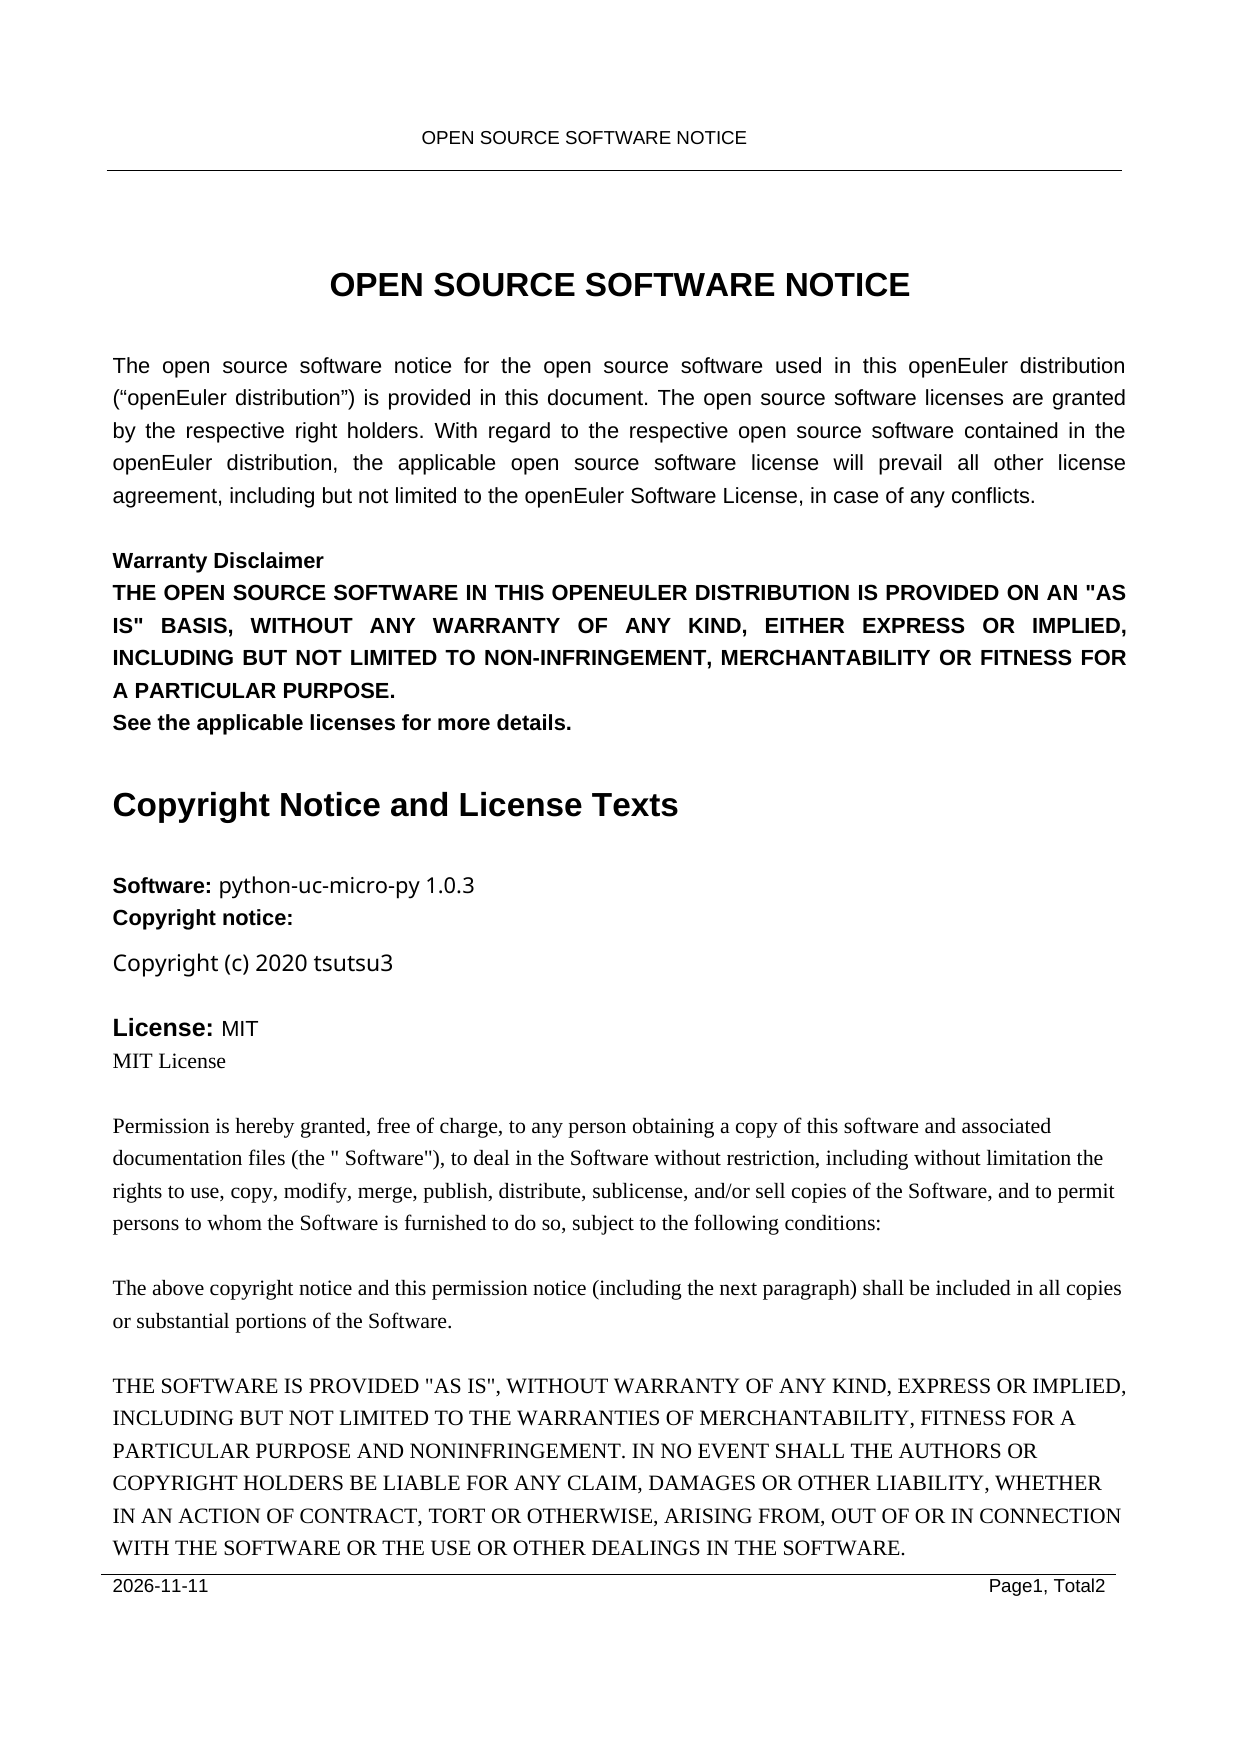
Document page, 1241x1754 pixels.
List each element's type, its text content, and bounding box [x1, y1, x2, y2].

text Warranty Disclaimer [112, 544, 1128, 576]
text OPEN SOURCE SOFTWARE NOTICE [112, 251, 1128, 316]
text Copyright notice: [112, 901, 1128, 934]
title Software: python-uc-micro-py 1.0.3 [112, 869, 1128, 901]
text THE OPEN SOURCE SOFTWARE IN THIS OPENEULER DISTRIBUTION IS PROVIDED ON AN "AS IS" BASIS, WITHOUT ANY WARRANTY OF ANY KIND, EITHER EXPRESS OR IMPLIED, INCLUDING BUT NOT LIMITED TO NON-INFRINGEMENT, MERCHANTABILITY OR FITNESS FOR A PARTICULAR PURPOSE. See the applicable licenses for more details. [112, 576, 1128, 739]
text The open source software notice for the open source software used in this openEuler distribution (“openEuler distribution”) is provided in this document. The open source software licenses are granted by the respective right holders. With regard to the respective open source software contained in the openEuler distribution, the applicable open source software license will prevail all other license agreement, including but not limited to the openEuler Software License, in case of any conflicts. [112, 349, 1128, 511]
text Copyright (c) 2020 tsutsu3 [112, 947, 1128, 1012]
text Copyright Notice and License Texts [112, 771, 1128, 836]
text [112, 1044, 1128, 1564]
text License: MIT [112, 1012, 1128, 1044]
